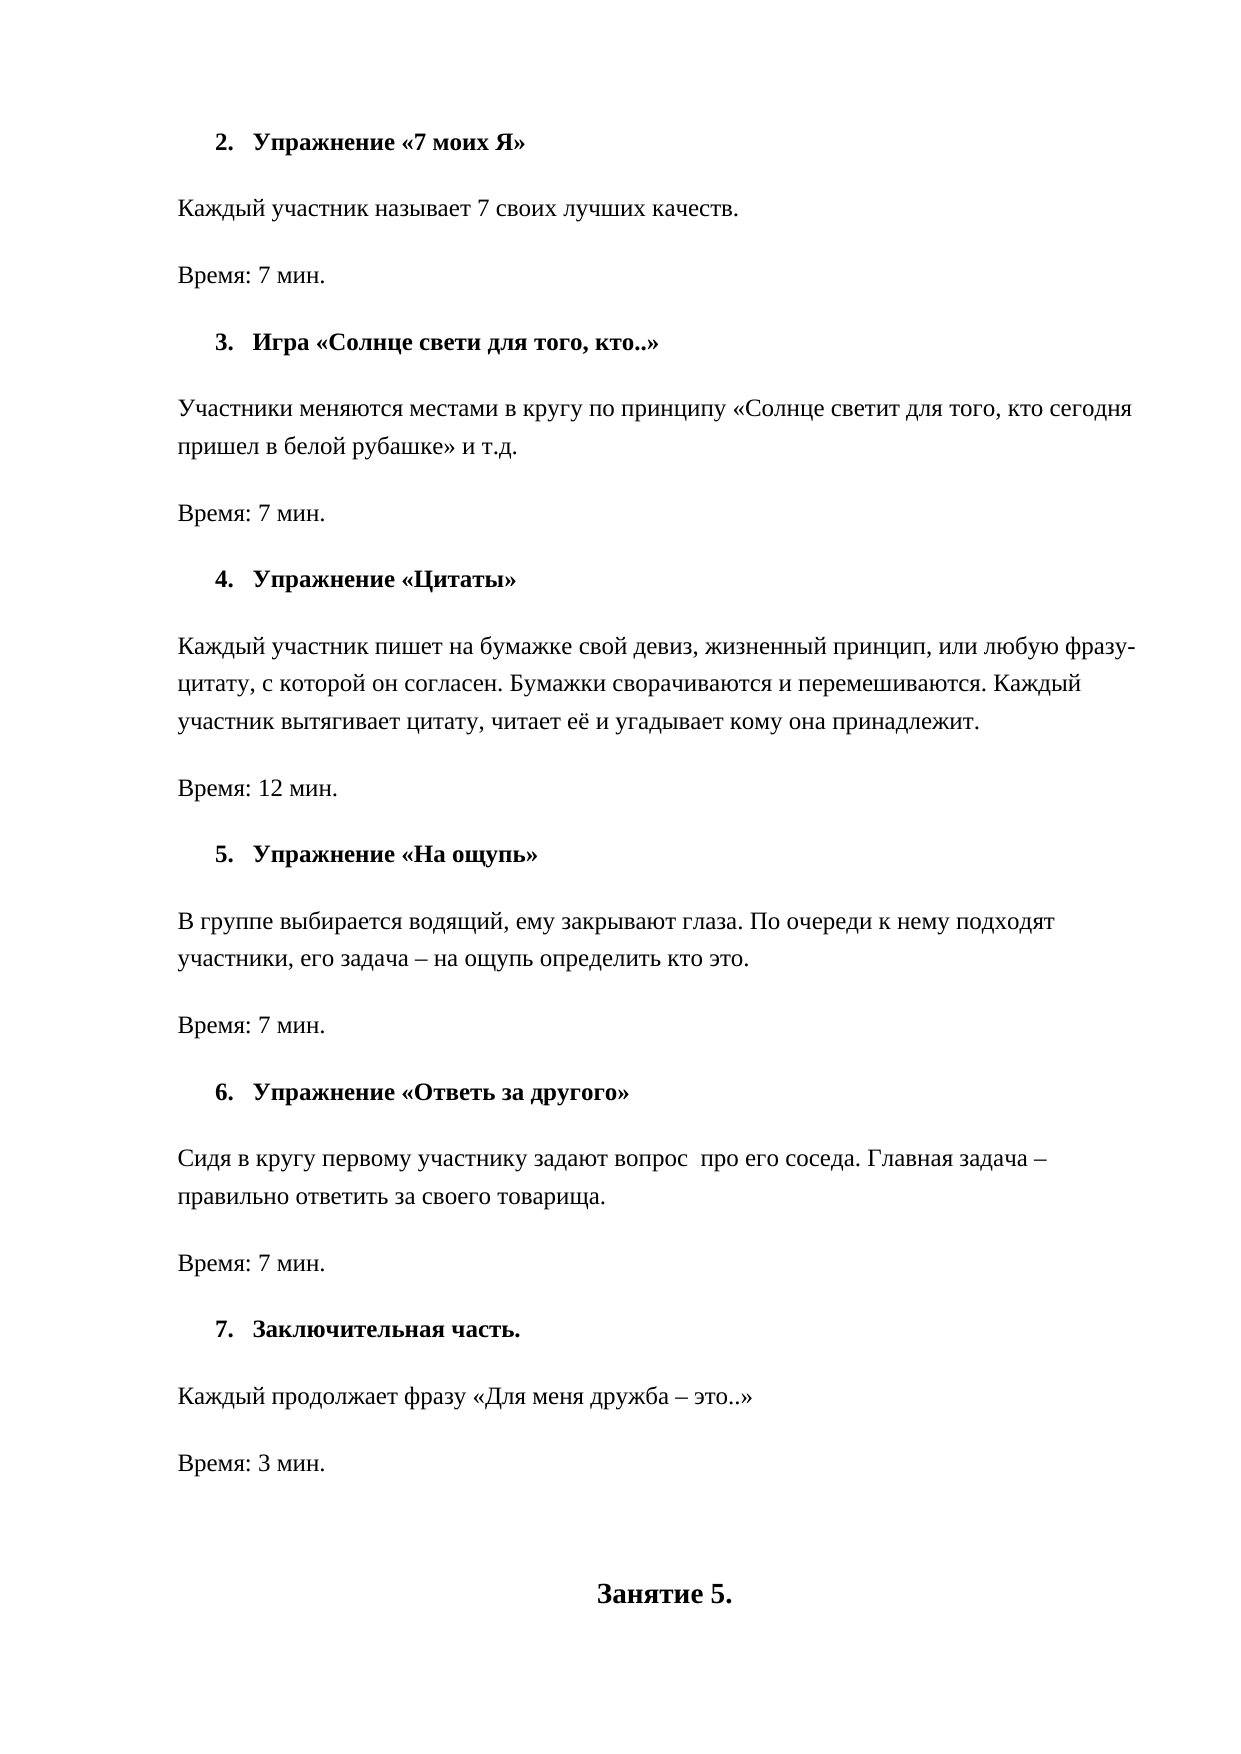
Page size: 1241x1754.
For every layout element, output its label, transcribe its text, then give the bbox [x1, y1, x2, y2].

text Каждый участник называет 7 своих лучших качеств. [177, 185, 1152, 222]
text Время: 7 мин. [177, 489, 1152, 526]
text Время: 7 мин. [177, 1001, 1152, 1039]
text Занятие 5. [177, 1572, 1152, 1610]
text Время: 7 мин. [177, 251, 1152, 289]
text В группе выбирается водящий, ему закрывают глаза. По очереди к нему подходят участники, его задача – на ощупь определить кто это. [177, 897, 1152, 972]
text Сидя в кругу первому участнику задают вопрос про его соседа. Главная задача – правильно ответить за своего товарища. [177, 1135, 1152, 1210]
list Упражнение «Ответь за другого» [215, 1068, 1152, 1106]
list Упражнение «Цитаты» [215, 556, 1152, 593]
list Упражнение «7 моих Я» [215, 118, 1152, 156]
list Игра «Солнце свети для того, кто..» [215, 318, 1152, 356]
text Время: 7 мин. [177, 1239, 1152, 1276]
text Время: 3 мин. [177, 1439, 1152, 1476]
text Время: 12 мин. [177, 764, 1152, 801]
list Упражнение «На ощупь» [215, 831, 1152, 868]
text Каждый участник пишет на бумажке свой девиз, жизненный принцип, или любую фразу-цитату, с которой он согласен. Бумажки сворачиваются и перемешиваются. Каждый участник вытягивает цитату, читает её и угадывает кому она принадлежит. [177, 622, 1152, 735]
list Заключительная часть. [215, 1306, 1152, 1343]
text Каждый продолжает фразу «Для меня дружба – это..» [177, 1372, 1152, 1410]
text Участники меняются местами в кругу по принципу «Солнце светит для того, кто сегодня пришел в белой рубашке» и т.д. [177, 385, 1152, 460]
